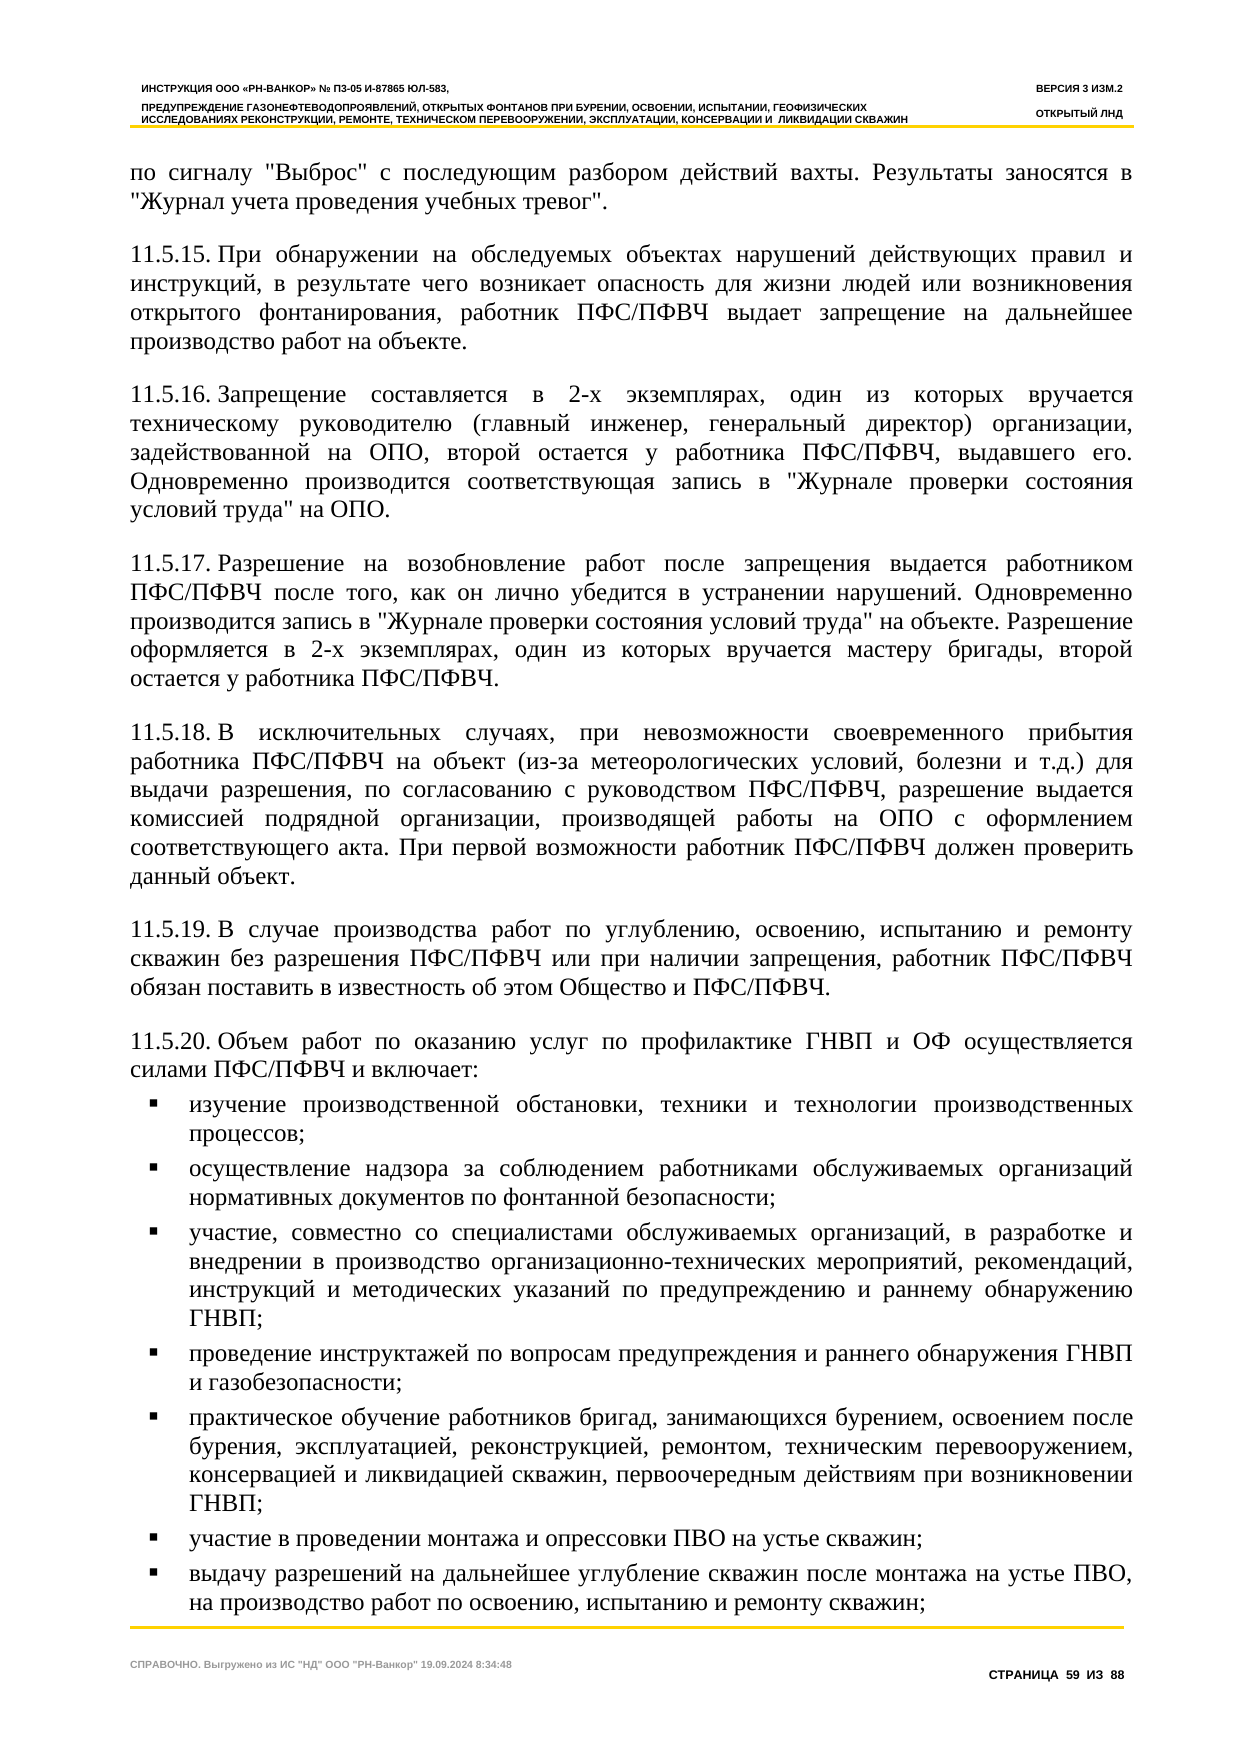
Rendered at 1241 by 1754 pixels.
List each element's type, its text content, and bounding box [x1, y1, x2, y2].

list При обнаружении на обследуемых объектах нарушений действующих правил и инструкций, в результате чего возникает опасность для жизни людей или возникновения открытого фонтанирования, работник ПФС/ПФВЧ выдает запрещение на дальнейшее производство работ на объекте. [130, 239, 1134, 354]
list осуществление надзора за соблюдением работниками обслуживаемых организаций нормативных документов по фонтанной безопасности; [148, 1153, 1134, 1211]
list Запрещение составляется в 2-х экземплярах, один из которых вручается техническому руководителю (главный инженер, генеральный директор) организации, задействованной на ОПО, второй остается у работника ПФС/ПФВЧ, выдавшего его. Одновременно производится соответствующая запись в "Журнале проверки состояния условий труда" на ОПО. [130, 379, 1134, 523]
list практическое обучение работников бригад, занимающихся бурением, освоением после бурения, эксплуатацией, реконструкцией, ремонтом, техническим перевооружением, консервацией и ликвидацией скважин, первоочередным действиям при возникновении ГНВП; [148, 1402, 1134, 1517]
list изучение производственной обстановки, техники и технологии производственных процессов; [148, 1089, 1134, 1147]
list В исключительных случаях, при невозможности своевременного прибытия работника ПФС/ПФВЧ на объект (из-за метеорологических условий, болезни и т.д.) для выдачи разрешения, по согласованию с руководством ПФС/ПФВЧ, разрешение выдается комиссией подрядной организации, производящей работы на ОПО с оформлением соответствующего акта. При первой возможности работник ПФС/ПФВЧ должен проверить данный объект. [130, 717, 1134, 889]
list участие, совместно со специалистами обслуживаемых организаций, в разработке и внедрении в производство организационно-технических мероприятий, рекомендаций, инструкций и методических указаний по предупреждению и раннему обнаружению ГНВП; [148, 1217, 1134, 1332]
list В случае производства работ по углублению, освоению, испытанию и ремонту скважин без разрешения ПФС/ПФВЧ или при наличии запрещения, работник ПФС/ПФВЧ обязан поставить в известность об этом Общество и ПФС/ПФВЧ. [130, 914, 1134, 1001]
list Объем работ по оказанию услуг по профилактике ГНВП и ОФ осуществляется силами ПФС/ПФВЧ и включает: [130, 1026, 1134, 1083]
list участие в проведении монтажа и опрессовки ПВО на устье скважин; [148, 1523, 1134, 1552]
list проведение инструктажей по вопросам предупреждения и раннего обнаружения ГНВП и газобезопасности; [148, 1338, 1134, 1396]
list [130, 157, 1134, 214]
list Разрешение на возобновление работ после запрещения выдается работником ПФС/ПФВЧ после того, как он лично убедится в устранении нарушений. Одновременно производится запись в "Журнале проверки состояния условий труда" на объекте. Разрешение оформляется в 2-х экземплярах, один из которых вручается мастеру бригады, второй остается у работника ПФС/ПФВЧ. [130, 548, 1134, 692]
list выдачу разрешений на дальнейшее углубление скважин после монтажа на устье ПВО, на производство работ по освоению, испытанию и ремонту скважин; [148, 1558, 1134, 1616]
